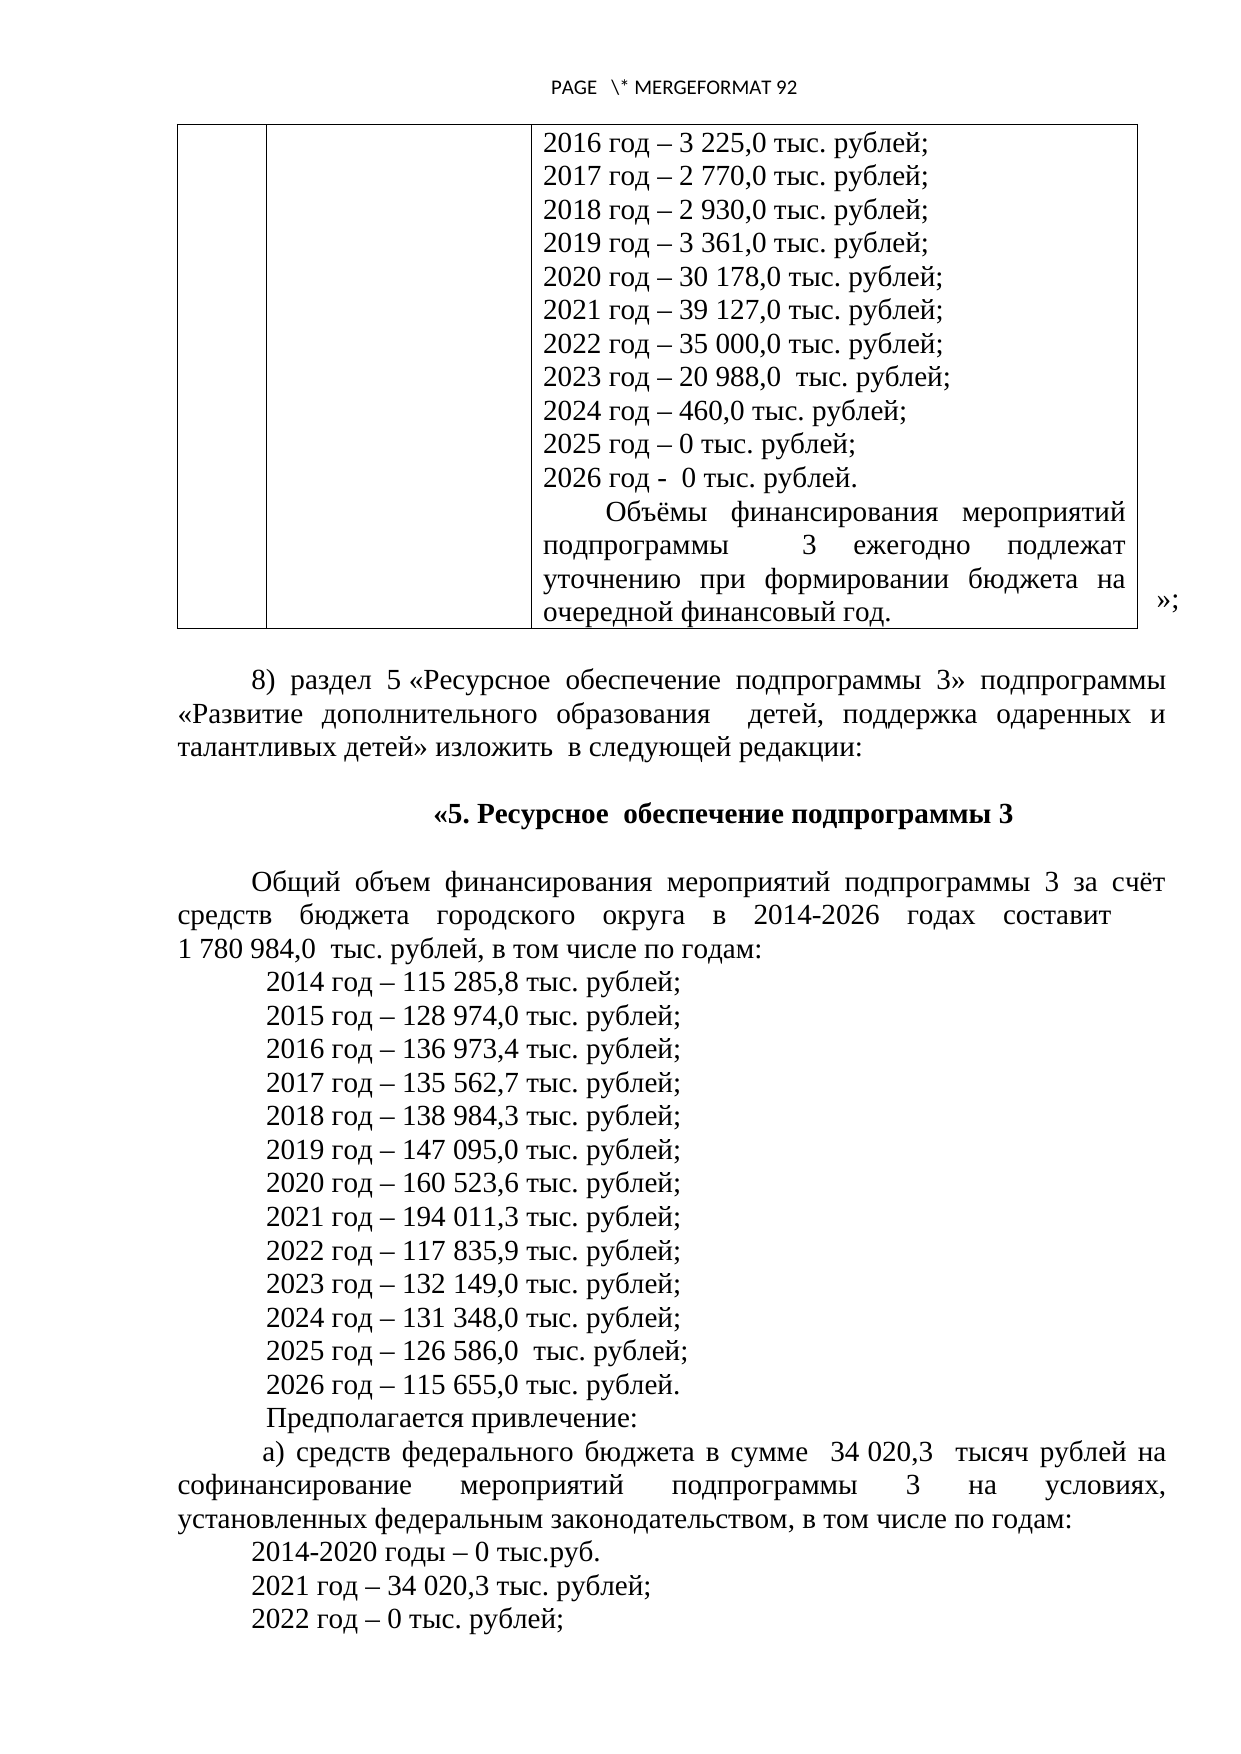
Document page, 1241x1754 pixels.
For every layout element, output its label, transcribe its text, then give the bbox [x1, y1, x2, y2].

text 2021 год – 194 011,3 тыс. рублей; [177, 1199, 1167, 1233]
text а) средств федерального бюджета в сумме 34 020,3 тысяч рублей на софинансирование мероприятий подпрограммы 3 на условиях, установленных федеральным законодательством, в том числе по годам: [177, 1434, 1167, 1534]
table_header 6. [178, 125, 266, 628]
text 2017 год – 135 562,7 тыс. рублей; [177, 1065, 1167, 1098]
text 2018 год – 138 984,3 тыс. рублей; [177, 1098, 1167, 1132]
text 2019 год – 147 095,0 тыс. рублей; [177, 1132, 1167, 1166]
text 2023 год – 132 149,0 тыс. рублей; [177, 1266, 1167, 1300]
text «5. Ресурсное обеспечение подпрограммы 3 [280, 797, 1167, 830]
text 2022 год – 117 835,9 тыс. рублей; [177, 1233, 1167, 1266]
text 2016 год – 136 973,4 тыс. рублей; [177, 1031, 1167, 1065]
text 8) раздел 5 «Ресурсное обеспечение подпрограммы 3» подпрограммы «Развитие дополнительного образования детей, поддержка одаренных и талантливых детей» изложить в следующей редакции: [177, 662, 1167, 763]
text 2021 год – 34 020,3 тыс. рублей; [177, 1568, 1167, 1602]
text 2024 год – 131 348,0 тыс. рублей; [177, 1300, 1167, 1333]
text 2026 год – 115 655,0 тыс. рублей. [177, 1367, 1167, 1400]
text 2014-2020 годы – 0 тыс.руб. [177, 1534, 1167, 1568]
text 2022 год – 0 тыс. рублей; [177, 1602, 1167, 1635]
text Общий объем финансирования мероприятий подпрограммы 3 за счёт средств бюджета городского округа в 2014-2026 годах составит 1 780 984,0 тыс. рублей, в том числе по годам: [177, 864, 1167, 964]
text Предполагается привлечение: [177, 1400, 1167, 1434]
text 2015 год – 128 974,0 тыс. рублей; [177, 998, 1167, 1031]
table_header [267, 125, 531, 628]
text 2014 год – 115 285,8 тыс. рублей; [177, 964, 1167, 998]
text 2020 год – 160 523,6 тыс. рублей; [177, 1166, 1167, 1199]
text 2025 год – 126 586,0 тыс. рублей; [177, 1333, 1167, 1367]
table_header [532, 125, 1137, 628]
